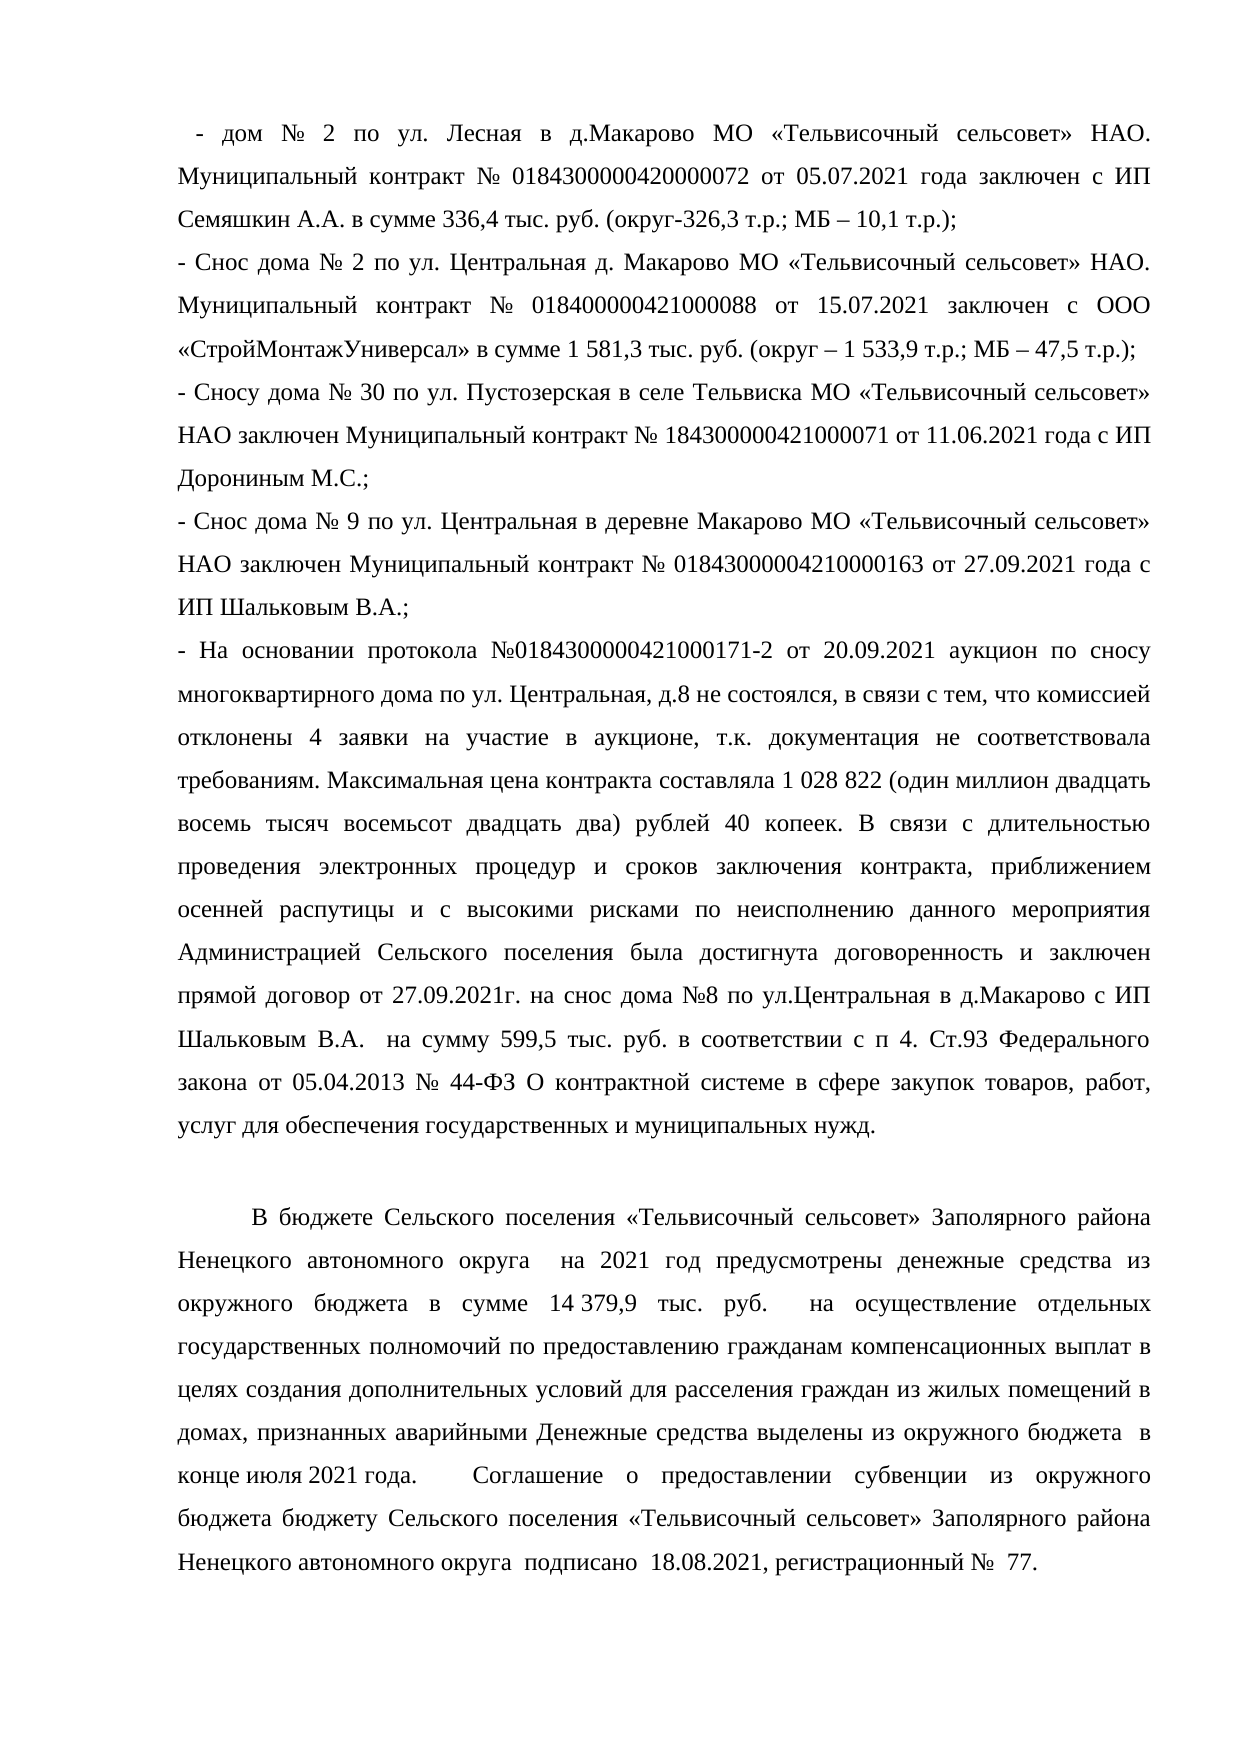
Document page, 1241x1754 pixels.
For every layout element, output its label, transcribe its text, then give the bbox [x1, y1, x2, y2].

text - Сносу дома № 30 по ул. Пустозерская в селе Тельвиска МО «Тельвисочный сельсовет» НАО заключен Муниципальный контракт № 184300000421000071 от 11.06.2021 года с ИП Дорониным М.С.; [177, 377, 1152, 492]
text - Снос дома № 2 по ул. Центральная д. Макарово МО «Тельвисочный сельсовет» НАО. Муниципальный контракт № 018400000421000088 от 15.07.2021 заключен с ООО «СтройМонтажУниверсал» в сумме 1 581,3 тыс. руб. (округ – 1 533,9 т.р.; МБ – 47,5 т.р.); [177, 247, 1152, 362]
text - Снос дома № 9 по ул. Центральная в деревне Макарово МО «Тельвисочный сельсовет» НАО заключен Муниципальный контракт № 01843000004210000163 от 27.09.2021 года с ИП Шальковым В.А.; [177, 506, 1152, 621]
text - На основании протокола №0184300000421000171-2 от 20.09.2021 аукцион по сносу многоквартирного дома по ул. Центральная, д.8 не состоялся, в связи с тем, что комиссией отклонены 4 заявки на участие в аукционе, т.к. документация не соответствовала требованиям. Максимальная цена контракта составляла 1 028 822 (один миллион двадцать восемь тысяч восемьсот двадцать два) рублей 40 копеек. В связи с длительностью проведения электронных процедур и сроков заключения контракта, приближением осенней распутицы и с высокими рисками по неисполнению данного мероприятия Администрацией Сельского поселения была достигнута договоренность и заключен прямой договор от 27.09.2021г. на снос дома №8 по ул.Центральная в д.Макарово с ИП Шальковым В.А. на сумму 599,5 тыс. руб. в соответствии с п 4. Ст.93 Федерального закона от 05.04.2013 № 44-ФЗ О контрактной системе в сфере закупок товаров, работ, услуг для обеспечения государственных и муниципальных нужд. [177, 636, 1152, 1139]
text В бюджете Сельского поселения «Тельвисочный сельсовет» Заполярного района Ненецкого автономного округа на 2021 год предусмотрены денежные средства из окружного бюджета в сумме 14 379,9 тыс. руб. на осуществление отдельных государственных полномочий по предоставлению гражданам компенсационных выплат в целях создания дополнительных условий для расселения граждан из жилых помещений в домах, признанных аварийными Денежные средства выделены из окружного бюджета в конце июля 2021 года. Соглашение о предоставлении субвенции из окружного бюджета бюджету Сельского поселения «Тельвисочный сельсовет» Заполярного района Ненецкого автономного округа подписано 18.08.2021, регистрационный № 77. [177, 1202, 1152, 1575]
text - дом № 2 по ул. Лесная в д.Макарово МО «Тельвисочный сельсовет» НАО. Муниципальный контракт № 0184300000420000072 от 05.07.2021 года заключен с ИП Семяшкин А.А. в сумме 336,4 тыс. руб. (округ-326,3 т.р.; МБ – 10,1 т.р.); [177, 118, 1152, 233]
